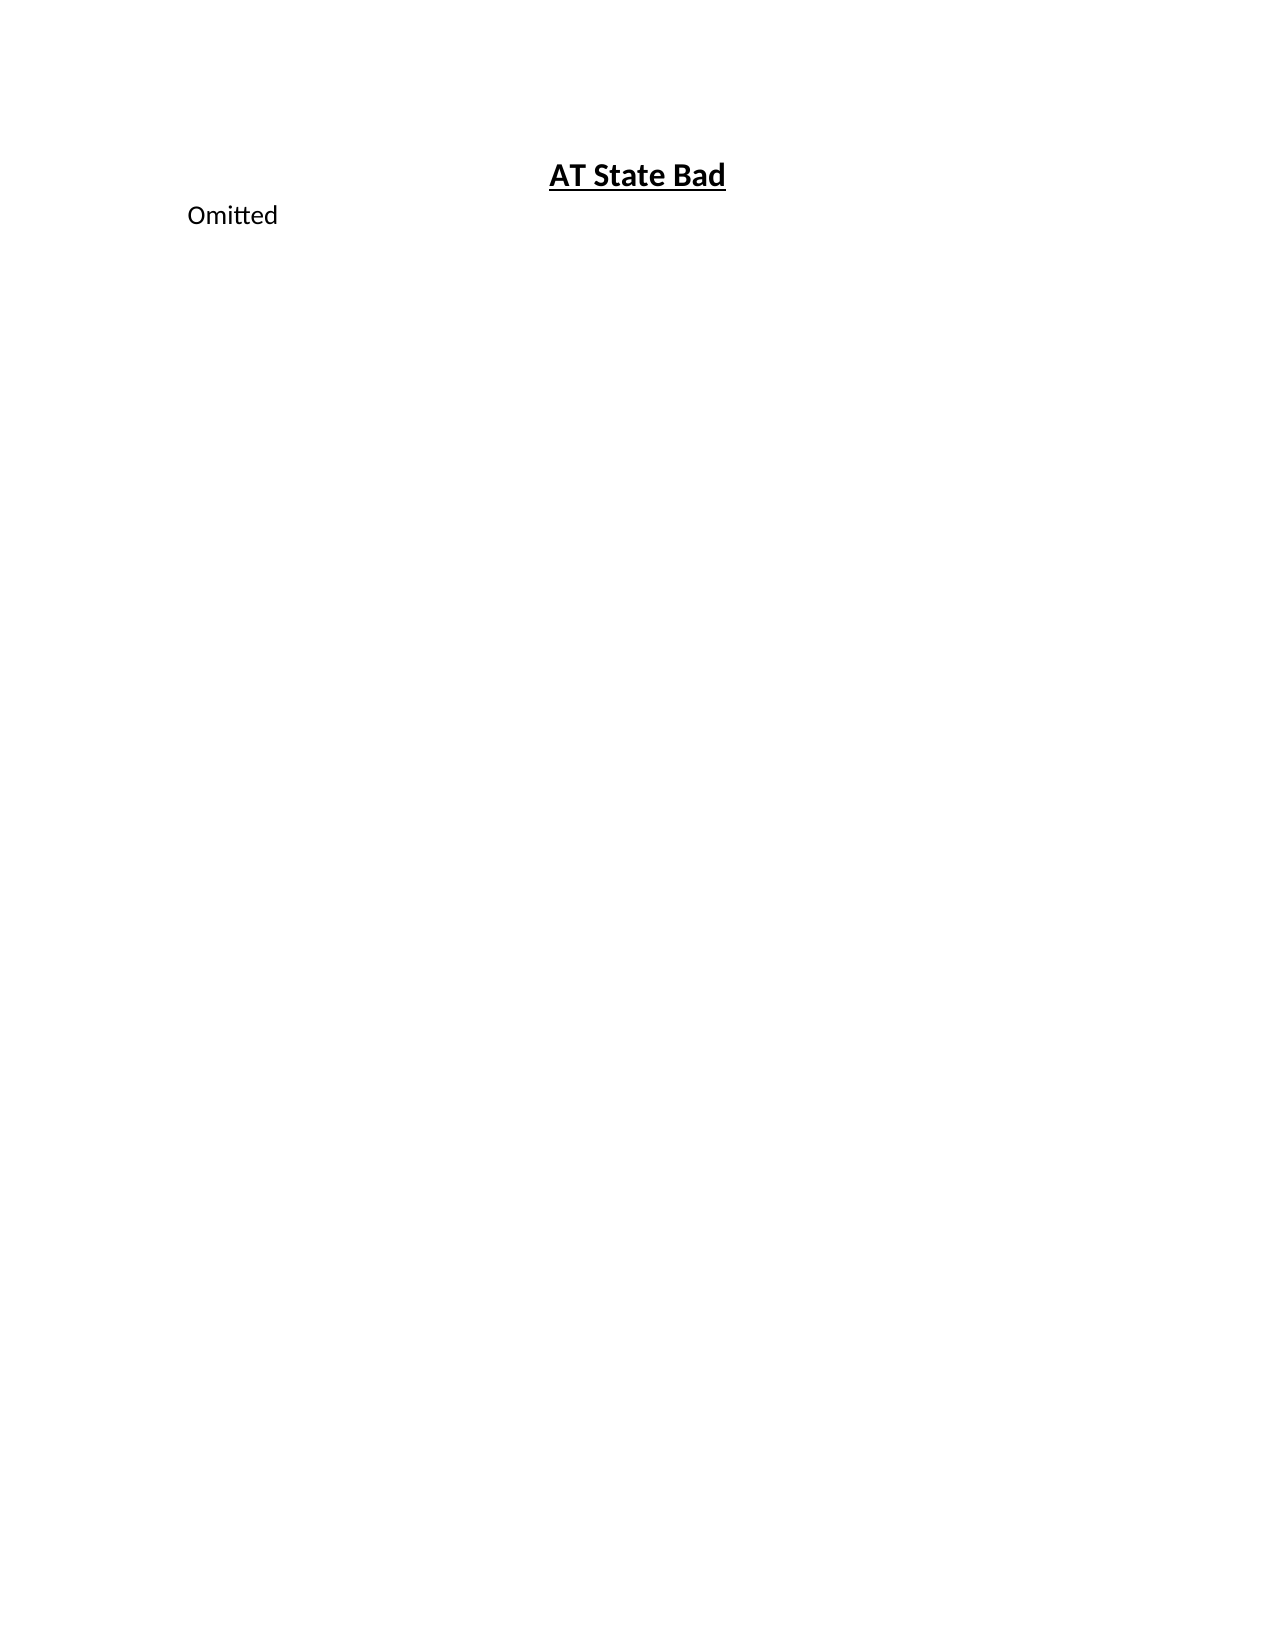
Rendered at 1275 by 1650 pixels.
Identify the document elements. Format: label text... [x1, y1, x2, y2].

text Omitted [187, 198, 1087, 231]
subtitle AT State Bad [187, 154, 1087, 195]
